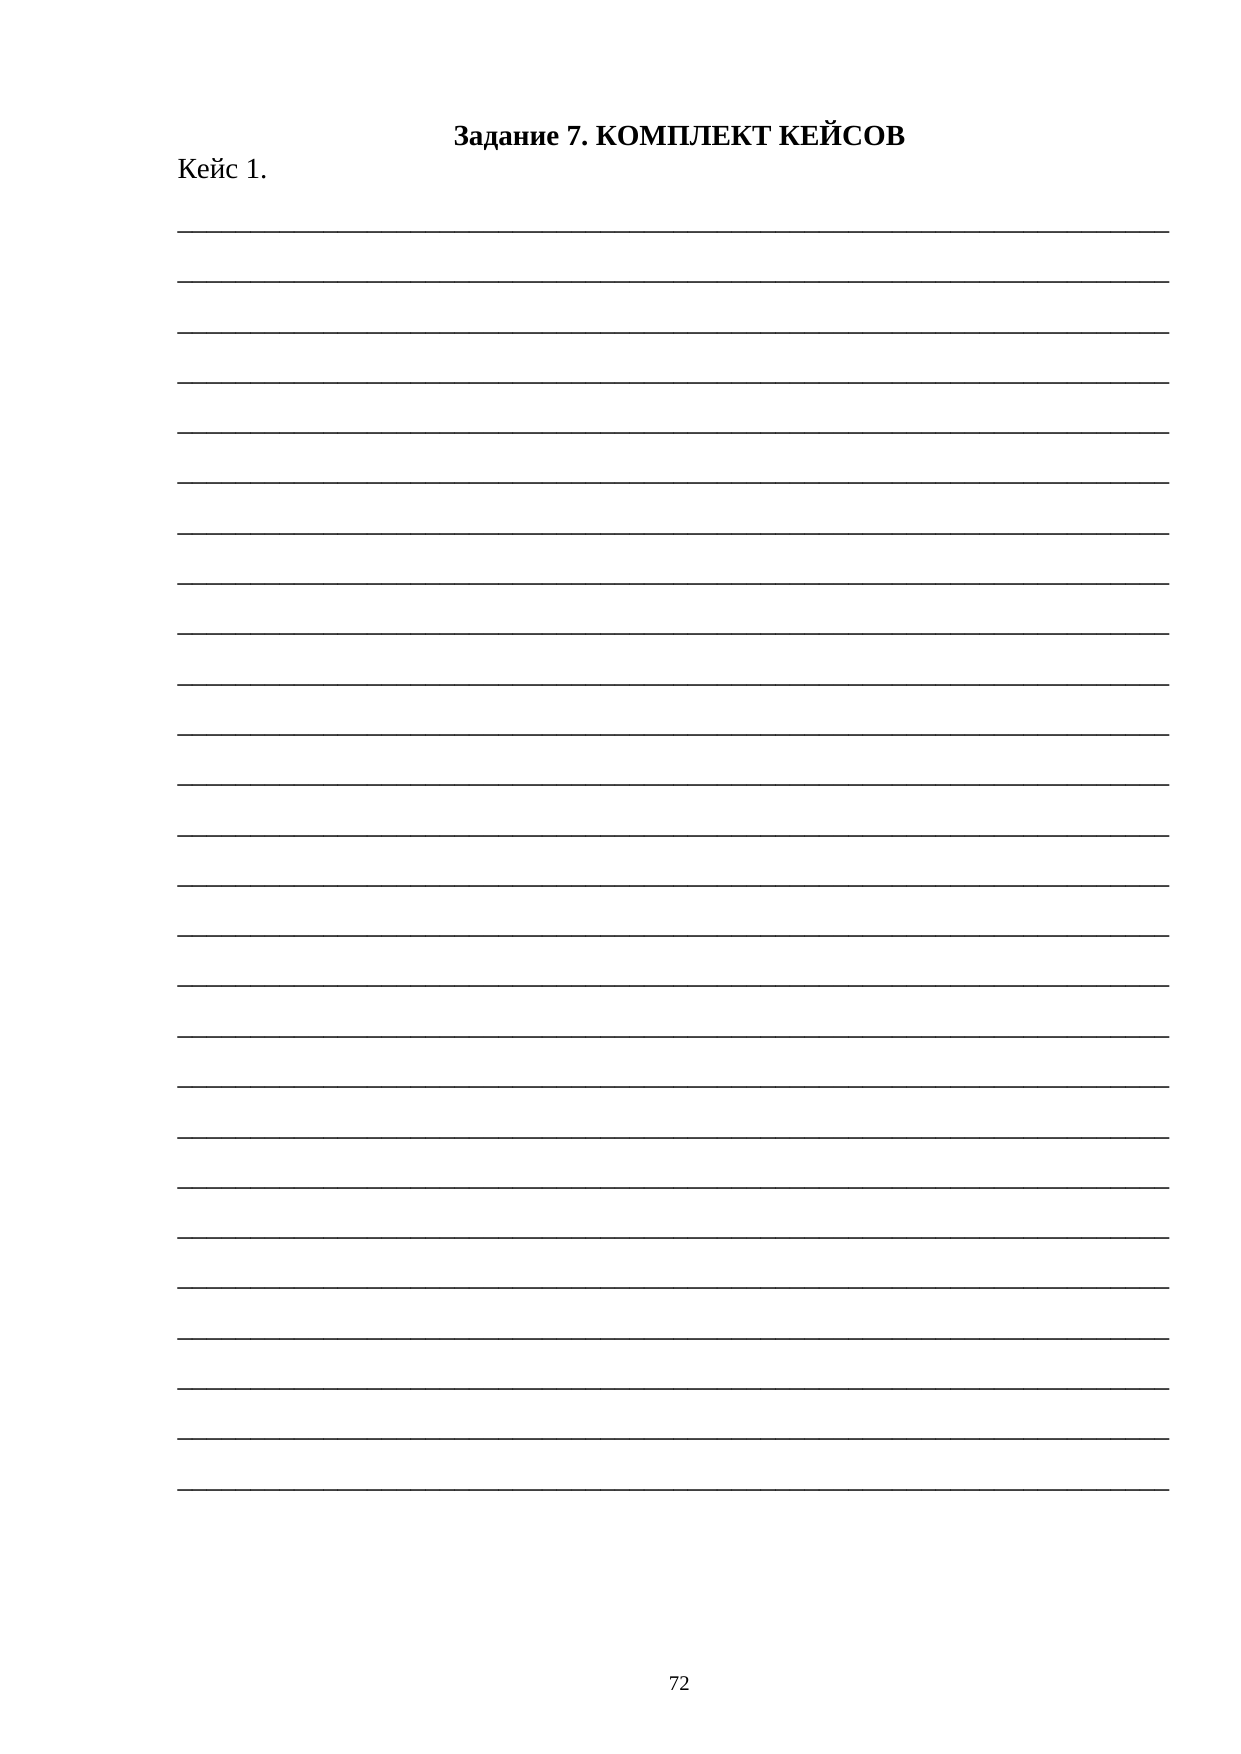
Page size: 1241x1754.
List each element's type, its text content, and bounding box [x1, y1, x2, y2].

text Задание 7. КОМПЛЕКТ КЕЙСОВ [177, 118, 1181, 152]
text Кейс 1. ________________________________________________________________________________________________________________________________________________________________________________________________________________________________________________________________________________________________________________________________________________________________________________________________________________________________________________________________________________________________________________________________________________________________________________________________________________________________________________________________________________________________________________________________________________________________________________________________________________________________________________________________________________________________________________________________________________________________________________________________________________________________________________________________________________________________________________________________________________________________________________________________________________________________________________________________________________________________________________________________________________________________________________________________________________________________________________________________________________________________________________________________________________________________________________________________________________________________________________________________________________________________________________________________________________________________________________________________________________________________________ [177, 152, 1181, 1493]
